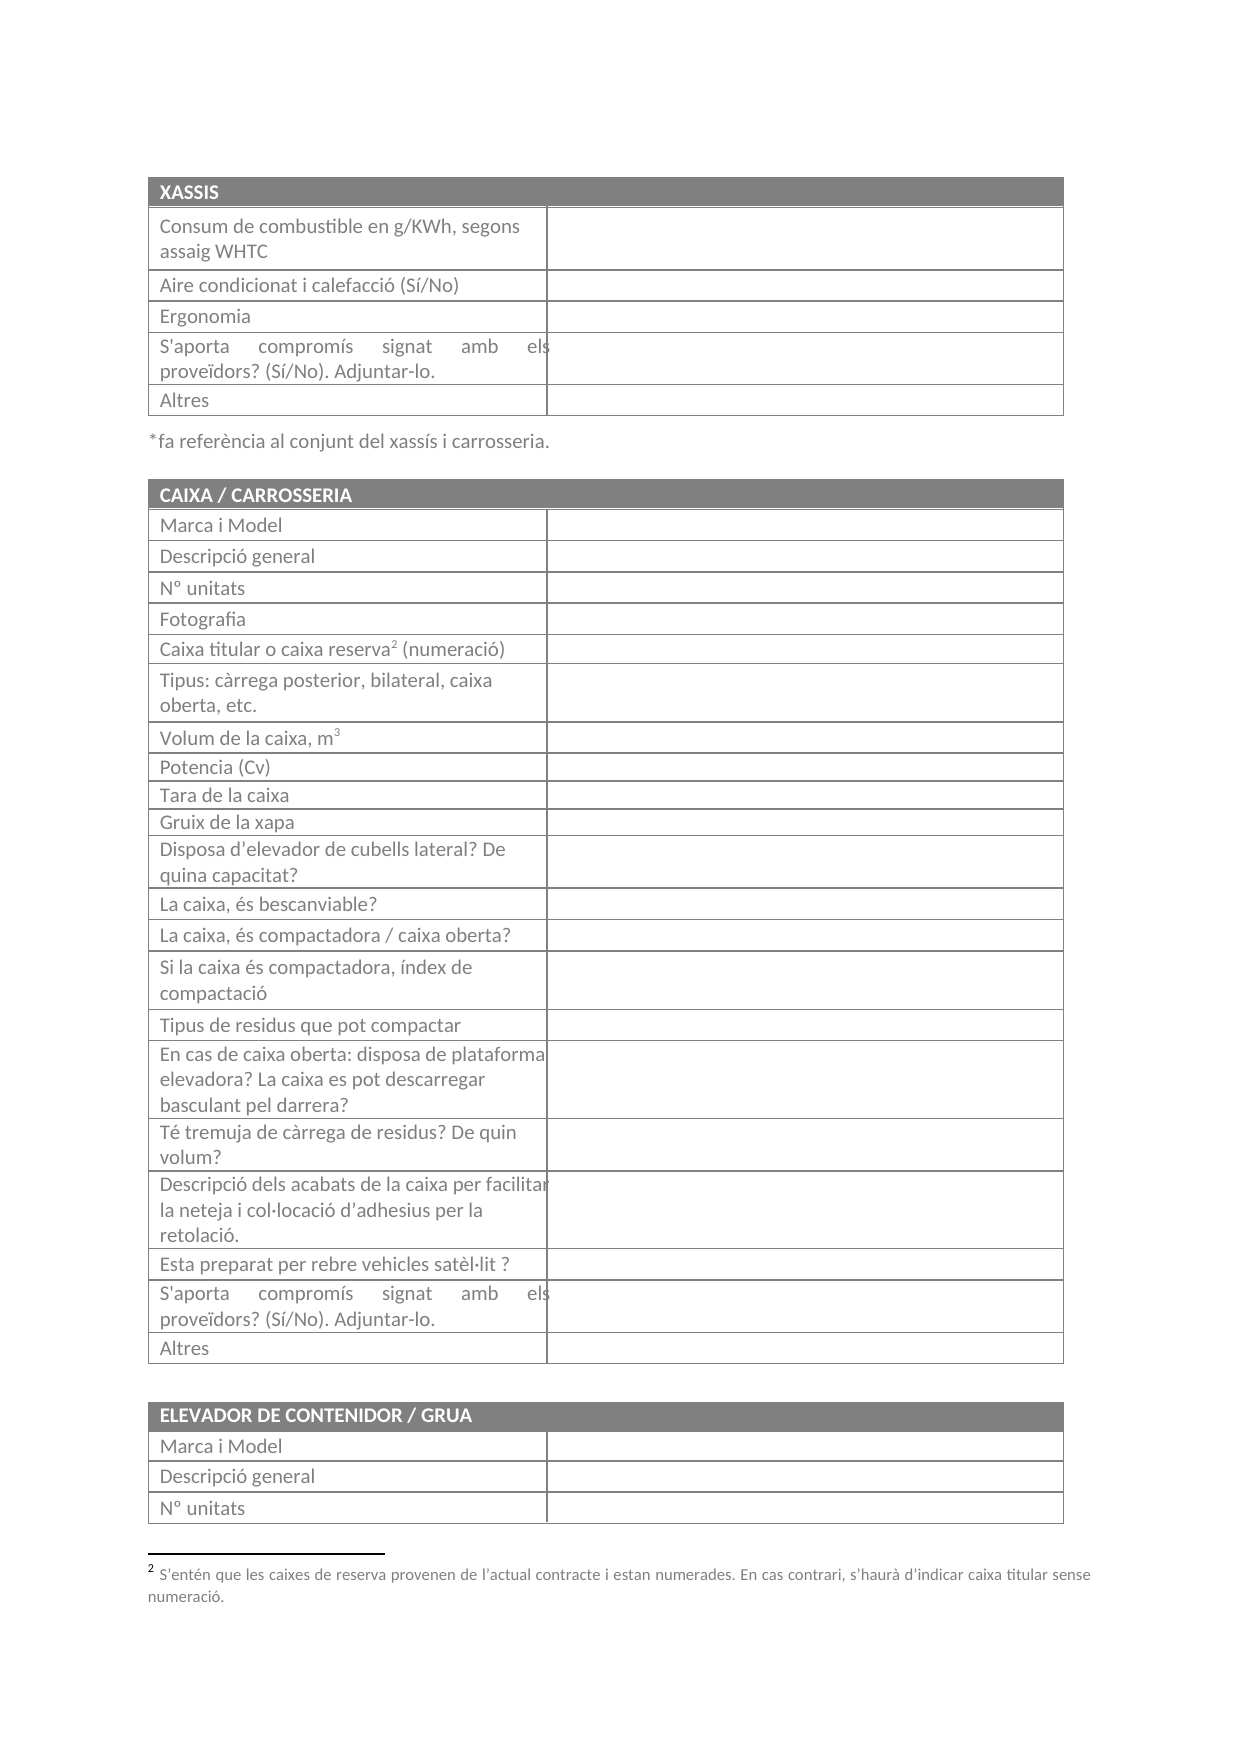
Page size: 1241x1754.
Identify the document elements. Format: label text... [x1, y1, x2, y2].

table_cell [548, 302, 1063, 331]
table_cell Tara de la caixa [149, 782, 546, 808]
table_cell [548, 1010, 1063, 1040]
table_cell S'aporta compromís signat amb els proveïdors? (Sí/No). Adjuntar-lo. [149, 1281, 546, 1331]
table_cell [548, 664, 1063, 721]
table_cell [548, 782, 1063, 808]
table_cell Aire condicionat i calefacció (Sí/No) [149, 271, 546, 300]
table_cell Esta preparat per rebre vehicles satèl·lit ? [149, 1249, 546, 1279]
table_cell La caixa, és bescanviable? [149, 889, 546, 918]
table_cell [548, 541, 1063, 571]
table_cell Descripció dels acabats de la caixa per facilitar la neteja i col·locació d’adhesius per la retolació. [149, 1172, 546, 1248]
table_cell Altres [149, 385, 546, 415]
table_cell Disposa d’elevador de cubells lateral? De quina capacitat? [149, 836, 546, 887]
table_header ELEVADOR DE CONTENIDOR / GRUA [149, 1403, 1063, 1431]
table_cell [548, 810, 1063, 835]
table_cell [548, 1333, 1063, 1363]
table_cell Potencia (Cv) [149, 754, 546, 780]
table_cell Tipus de residus que pot compactar [149, 1010, 546, 1040]
text *fa referència al conjunt del xassís i carrosseria. [148, 428, 1107, 454]
table_cell En cas de caixa oberta: disposa de plataforma elevadora? La caixa es pot descarregar basculant pel darrera? [149, 1041, 546, 1117]
table_cell [548, 754, 1063, 780]
table_cell [548, 573, 1063, 602]
table_cell [548, 1462, 1063, 1491]
table_cell [548, 920, 1063, 950]
table_cell [548, 635, 1063, 663]
table_cell Altres [149, 1333, 546, 1363]
table_cell [548, 1249, 1063, 1279]
table_cell [548, 385, 1063, 415]
table_cell Ergonomia [149, 302, 546, 331]
table_header CAIXA / CARROSSERIA [149, 480, 1063, 508]
table_cell La caixa, és compactadora / caixa oberta? [149, 920, 546, 950]
table_cell Descripció general [149, 541, 546, 571]
table_cell [548, 1119, 1063, 1170]
table_cell [548, 952, 1063, 1008]
table_cell [548, 271, 1063, 300]
table_cell Consum de combustible en g/KWh, segons assaig WHTC [149, 208, 546, 269]
table_cell Nº unitats [149, 573, 546, 602]
table_cell Nº unitats [149, 1493, 546, 1522]
table_cell Marca i Model [149, 510, 546, 540]
table_cell S'aporta compromís signat amb els proveïdors? (Sí/No). Adjuntar-lo. [149, 333, 546, 384]
table_cell [548, 1432, 1063, 1460]
table_cell Caixa titular o caixa reserva (numeració) [149, 635, 546, 663]
table_cell [548, 1493, 1063, 1522]
table_cell Marca i Model [149, 1432, 546, 1460]
table_cell [548, 604, 1063, 634]
table_cell [548, 510, 1063, 540]
table_cell [548, 836, 1063, 887]
table_header XASSIS [149, 178, 1063, 206]
table_cell [548, 333, 1063, 384]
table_cell Descripció general [149, 1462, 546, 1491]
table_cell [548, 723, 1063, 752]
table_cell Volum de la caixa, m3 [149, 723, 546, 752]
table_cell Tipus: càrrega posterior, bilateral, caixa oberta, etc. [149, 664, 546, 721]
table_cell [548, 1172, 1063, 1248]
table_cell Si la caixa és compactadora, índex de compactació [149, 952, 546, 1008]
table_cell [548, 208, 1063, 269]
table_cell [548, 1281, 1063, 1331]
table_cell Té tremuja de càrrega de residus? De quin volum? [149, 1119, 546, 1170]
table_cell Fotografia [149, 604, 546, 634]
table_cell Gruix de la xapa [149, 810, 546, 835]
table_cell [548, 1041, 1063, 1117]
table_cell [548, 889, 1063, 918]
